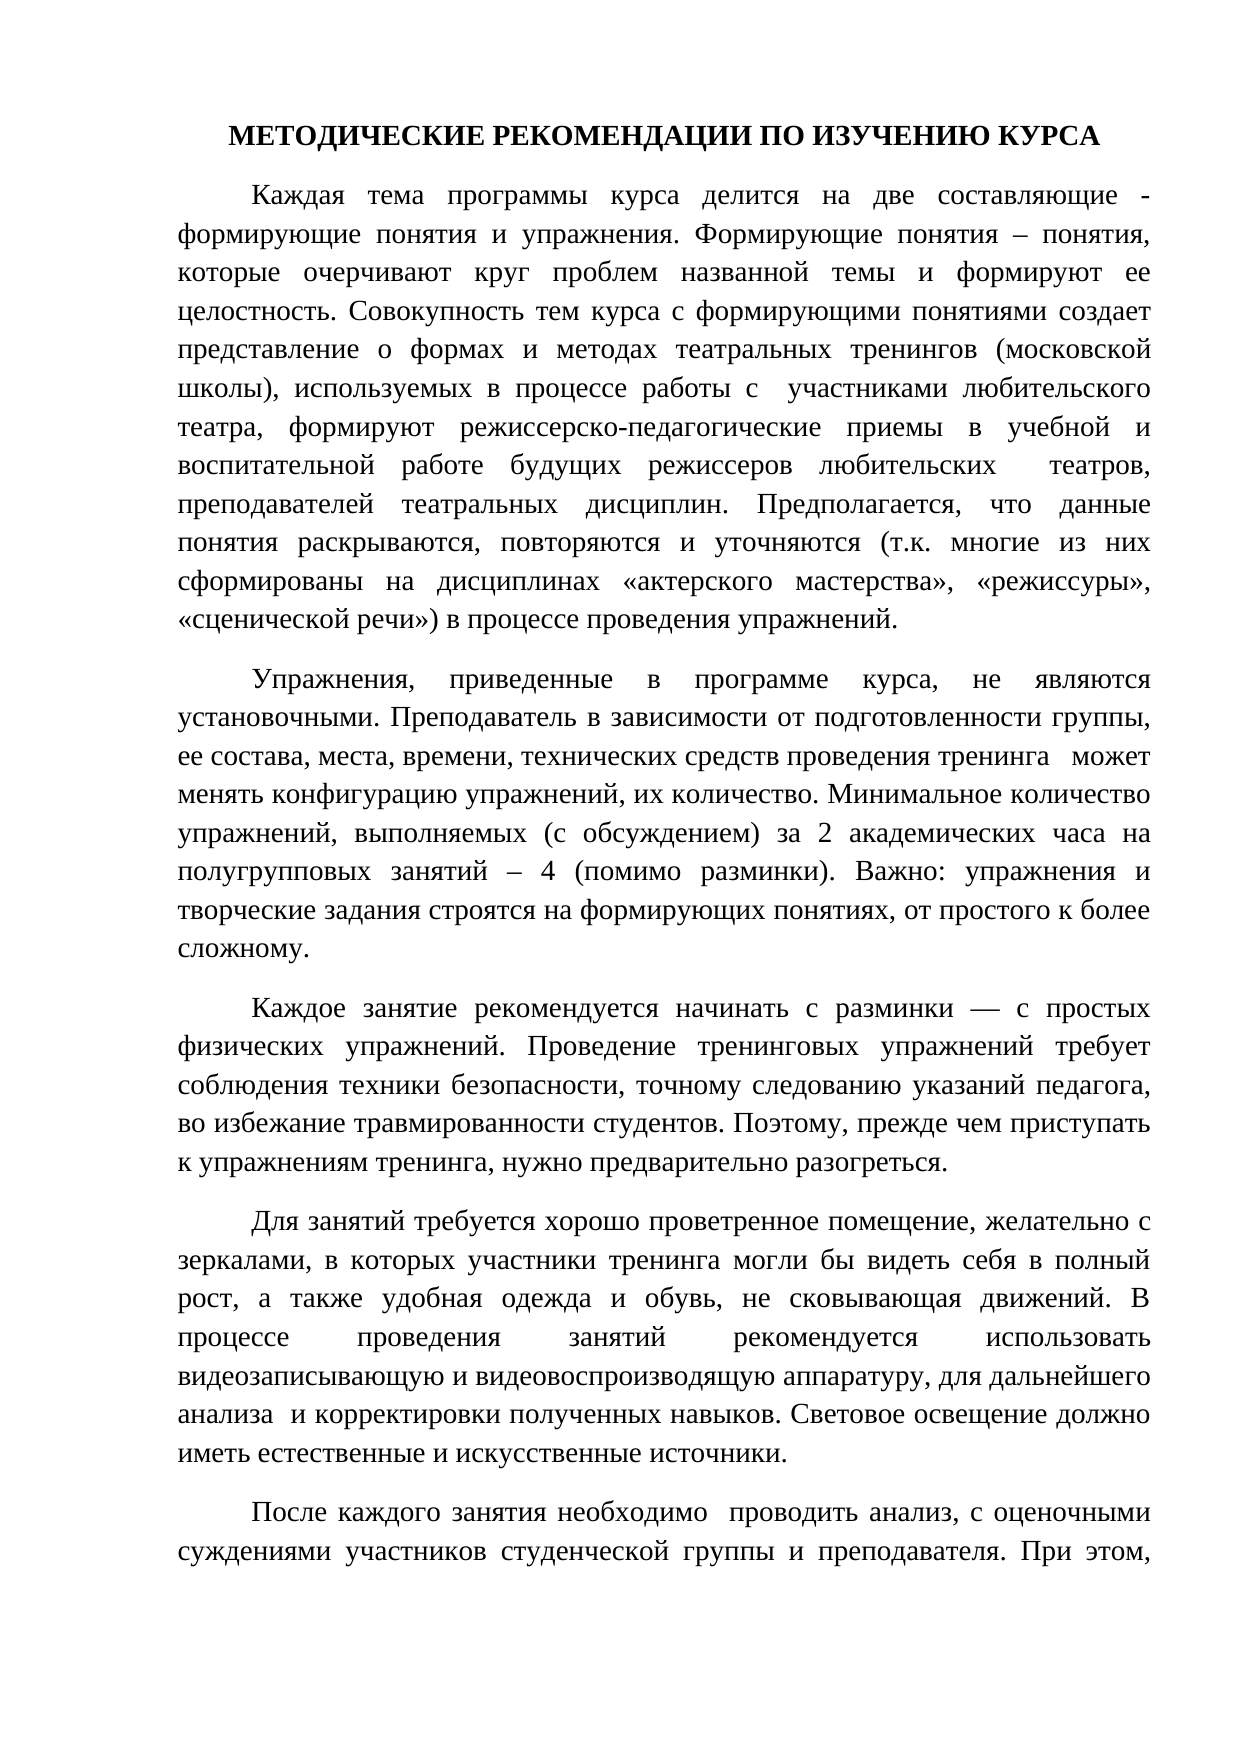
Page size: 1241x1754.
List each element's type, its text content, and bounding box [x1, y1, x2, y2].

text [177, 1494, 1152, 1566]
text МЕТОДИЧЕСКИЕ РЕКОМЕНДАЦИИ ПО ИЗУЧЕНИЮ КУРСА [177, 118, 1152, 152]
text Упражнения, приведенные в программе курса, не являются установочными. Преподаватель в зависимости от подготовленности группы, ее состава, места, времени, технических средств проведения тренинга может менять конфигурацию упражнений, их количество. Минимальное количество упражнений, выполняемых (с обсуждением) за 2 академических часа на полугрупповых занятий – 4 (помимо разминки). Важно: упражнения и творческие задания строятся на формирующих понятиях, от простого к более сложному. [177, 661, 1152, 964]
text Каждая тема программы курса делится на две составляющие - формирующие понятия и упражнения. Формирующие понятия – понятия, которые очерчивают круг проблем названной темы и формируют ее целостность. Совокупность тем курса с формирующими понятиями создает представление о формах и методах театральных тренингов (московской школы), используемых в процессе работы с участниками любительского театра, формируют режиссерско-педагогические приемы в учебной и воспитательной работе будущих режиссеров любительских театров, преподавателей театральных дисциплин. Предполагается, что данные понятия раскрываются, повторяются и уточняются (т.к. многие из них сформированы на дисциплинах «актерского мастерства», «режиссуры», «сценической речи») в процессе проведения упражнений. [177, 177, 1152, 635]
text Для занятий требуется хорошо проветренное помещение, желательно с зеркалами, в которых участники тренинга могли бы видеть себя в полный рост, а также удобная одежда и обувь, не сковывающая движений. В процессе проведения занятий рекомендуется использовать видеозаписывающую и видеовоспроизводящую аппаратуру, для дальнейшего анализа и корректировки полученных навыков. Световое освещение должно иметь естественные и искусственные источники. [177, 1203, 1152, 1468]
text Каждое занятие рекомендуется начинать с разминки — с простых физических упражнений. Проведение тренинговых упражнений требует соблюдения техники безопасности, точному следованию указаний педагога, во избежание травмированности студентов. Поэтому, прежде чем приступать к упражнениям тренинга, нужно предварительно разогреться. [177, 990, 1152, 1178]
